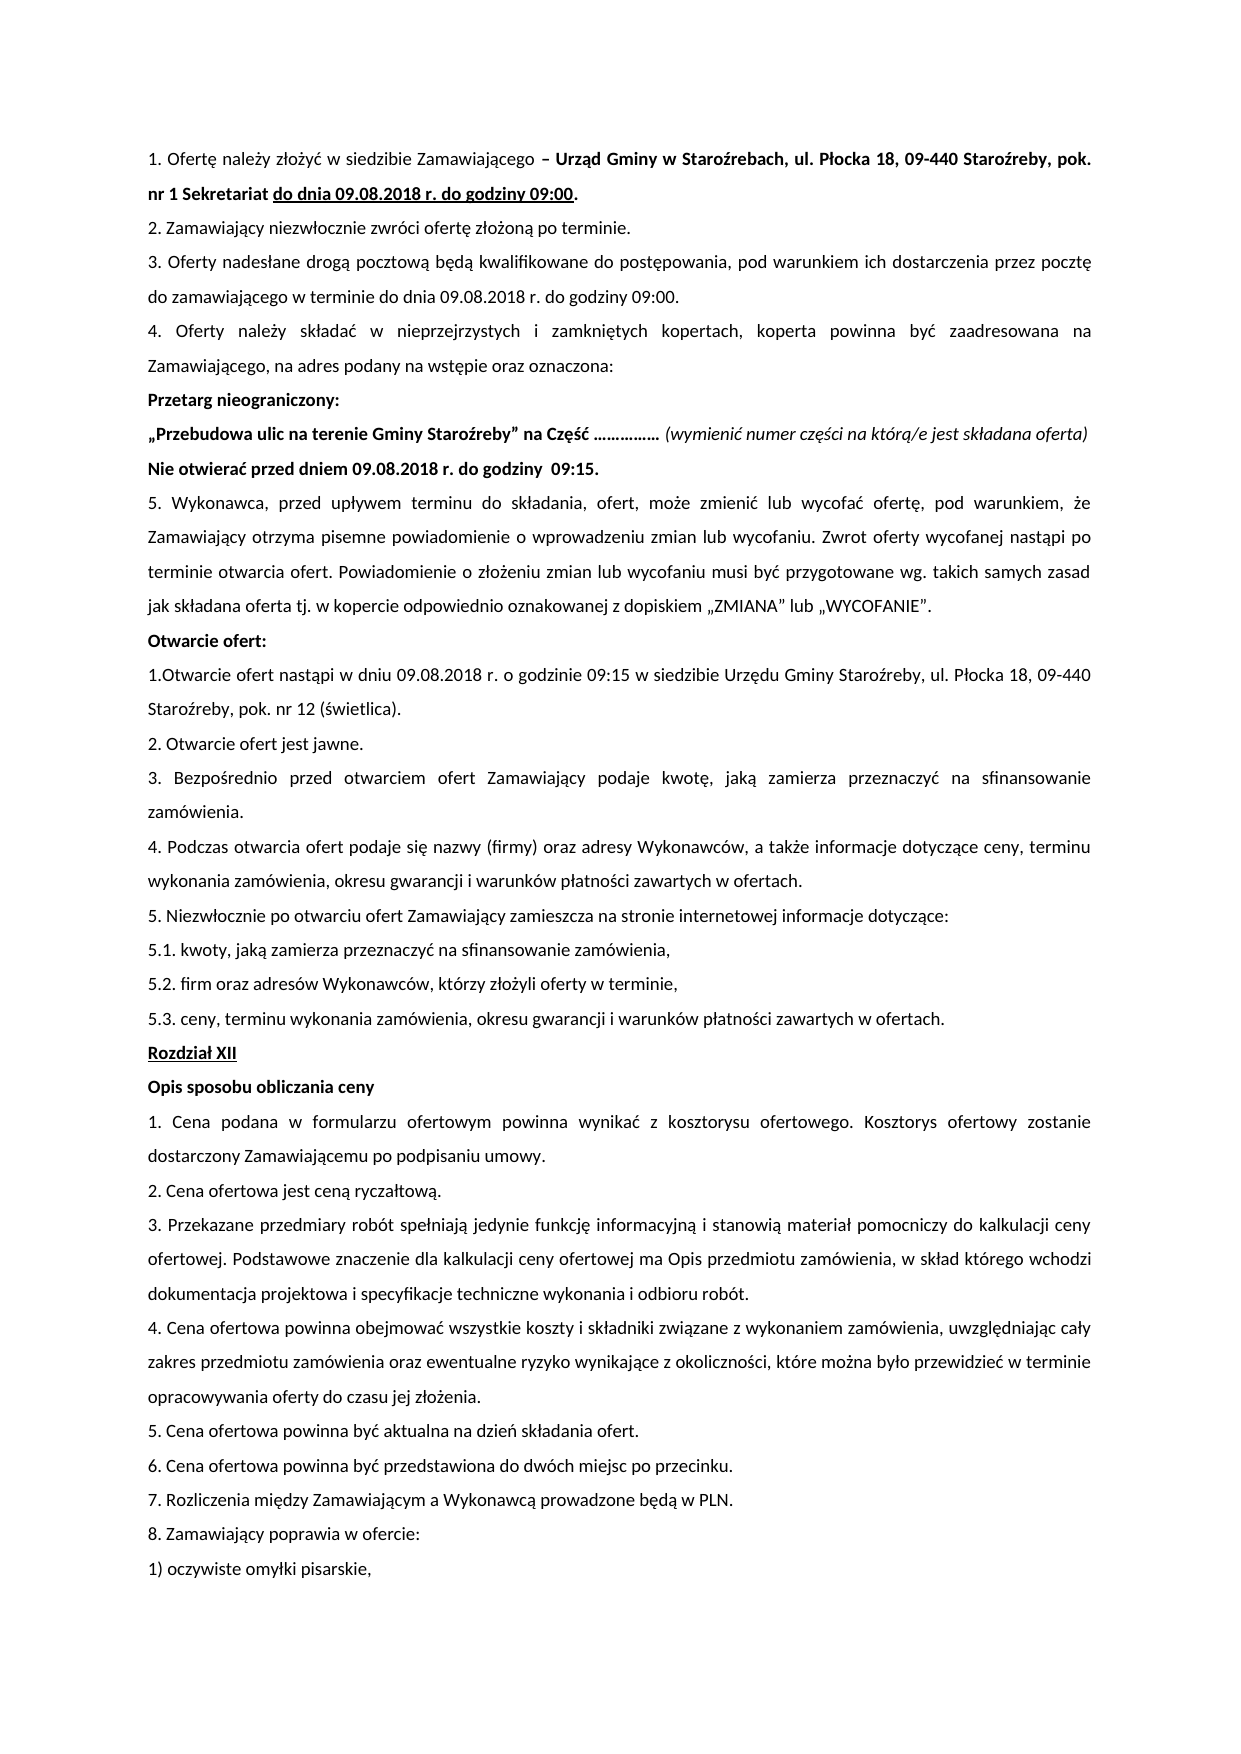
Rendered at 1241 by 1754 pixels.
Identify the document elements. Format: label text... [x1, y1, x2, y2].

text 8. Zamawiający poprawia w ofercie: [148, 1523, 1093, 1546]
text 5.2. firm oraz adresów Wykonawców, którzy złożyli oferty w terminie, [148, 973, 1093, 996]
text 1) oczywiste omyłki pisarskie, [148, 1557, 1093, 1580]
text Nie otwierać przed dniem 09.08.2018 r. do godziny 09:15. [148, 457, 1093, 480]
text 5. Niezwłocznie po otwarciu ofert Zamawiający zamieszcza na stronie internetowej informacje dotyczące: [148, 904, 1093, 927]
text 2. Otwarcie ofert jest jawne. [148, 732, 1093, 755]
text 3. Przekazane przedmiary robót spełniają jedynie funkcję informacyjną i stanowią materiał pomocniczy do kalkulacji ceny ofertowej. Podstawowe znaczenie dla kalkulacji ceny ofertowej ma Opis przedmiotu zamówienia, w skład którego wchodzi dokumentacja projektowa i specyfikacje techniczne wykonania i odbioru robót. [148, 1213, 1093, 1305]
text 2. Cena ofertowa jest ceną ryczałtową. [148, 1179, 1093, 1202]
text „Przebudowa ulic na terenie Gminy Staroźreby” na Część …………… (wymienić numer części na którą/e jest składana oferta) [148, 423, 1093, 446]
text 4. Oferty należy składać w nieprzejrzystych i zamkniętych kopertach, koperta powinna być zaadresowana na Zamawiającego, na adres podany na wstępie oraz oznaczona: [148, 319, 1093, 377]
text 1. Cena podana w formularzu ofertowym powinna wynikać z kosztorysu ofertowego. Kosztorys ofertowy zostanie dostarczony Zamawiającemu po podpisaniu umowy. [148, 1110, 1093, 1167]
text 3. Oferty nadesłane drogą pocztową będą kwalifikowane do postępowania, pod warunkiem ich dostarczenia przez pocztę do zamawiającego w terminie do dnia 09.08.2018 r. do godziny 09:00. [148, 251, 1093, 308]
text Przetarg nieograniczony: [148, 388, 1093, 411]
text Opis sposobu obliczania ceny [148, 1076, 1093, 1099]
text 4. Cena ofertowa powinna obejmować wszystkie koszty i składniki związane z wykonaniem zamówienia, uwzględniając cały zakres przedmiotu zamówienia oraz ewentualne ryzyko wynikające z okoliczności, które można było przewidzieć w terminie opracowywania oferty do czasu jej złożenia. [148, 1316, 1093, 1408]
text 2. Zamawiający niezwłocznie zwróci ofertę złożoną po terminie. [148, 216, 1093, 239]
text 5. Wykonawca, przed upływem terminu do składania, ofert, może zmienić lub wycofać ofertę, pod warunkiem, że Zamawiający otrzyma pisemne powiadomienie o wprowadzeniu zmian lub wycofaniu. Zwrot oferty wycofanej nastąpi po terminie otwarcia ofert. Powiadomienie o złożeniu zmian lub wycofaniu musi być przygotowane wg. takich samych zasad jak składana oferta tj. w kopercie odpowiednio oznakowanej z dopiskiem „ZMIANA” lub „WYCOFANIE”. [148, 491, 1093, 617]
text 1.Otwarcie ofert nastąpi w dniu 09.08.2018 r. o godzinie 09:15 w siedzibie Urzędu Gminy Staroźreby, ul. Płocka 18, 09-440 Staroźreby, pok. nr 12 (świetlica). [148, 663, 1093, 721]
text 5.3. ceny, terminu wykonania zamówienia, okresu gwarancji i warunków płatności zawartych w ofertach. [148, 1007, 1093, 1030]
text 5.1. kwoty, jaką zamierza przeznaczyć na sfinansowanie zamówienia, [148, 938, 1093, 961]
text 5. Cena ofertowa powinna być aktualna na dzień składania ofert. [148, 1419, 1093, 1442]
text 4. Podczas otwarcia ofert podaje się nazwy (firmy) oraz adresy Wykonawców, a także informacje dotyczące ceny, terminu wykonania zamówienia, okresu gwarancji i warunków płatności zawartych w ofertach. [148, 835, 1093, 892]
text Rozdział XII [148, 1041, 1093, 1064]
text 1. Ofertę należy złożyć w siedzibie Zamawiającego – Urząd Gminy w Staroźrebach, ul. Płocka 18, 09-440 Staroźreby, pok. nr 1 Sekretariat do dnia 09.08.2018 r. do godziny 09:00. [148, 148, 1093, 205]
text 7. Rozliczenia między Zamawiającym a Wykonawcą prowadzone będą w PLN. [148, 1488, 1093, 1511]
text 6. Cena ofertowa powinna być przedstawiona do dwóch miejsc po przecinku. [148, 1454, 1093, 1477]
text Otwarcie ofert: [148, 629, 1093, 652]
text 3. Bezpośrednio przed otwarciem ofert Zamawiający podaje kwotę, jaką zamierza przeznaczyć na sfinansowanie zamówienia. [148, 766, 1093, 824]
